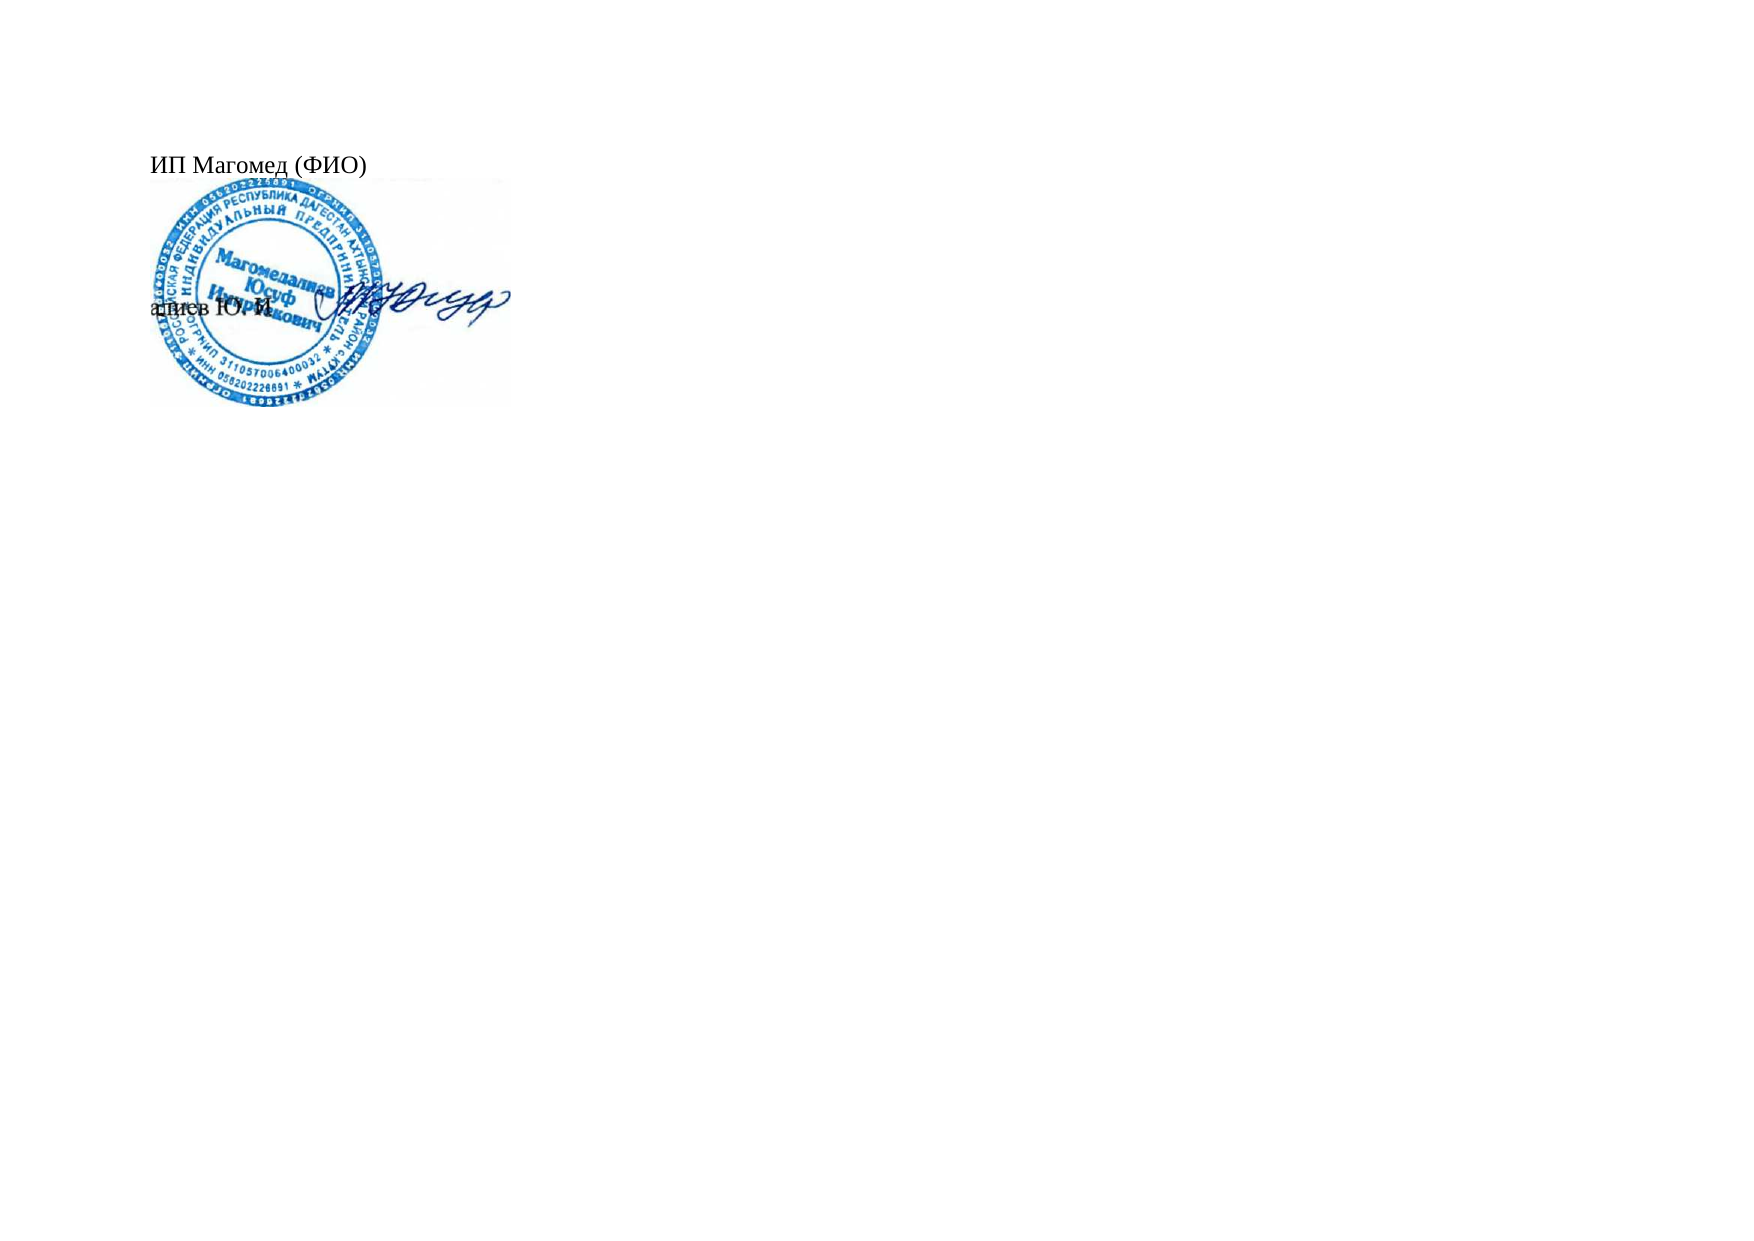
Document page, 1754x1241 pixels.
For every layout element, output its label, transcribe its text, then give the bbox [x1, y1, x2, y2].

text ИП Магомед (ФИО) [150, 150, 1604, 179]
picture [150, 178, 511, 407]
